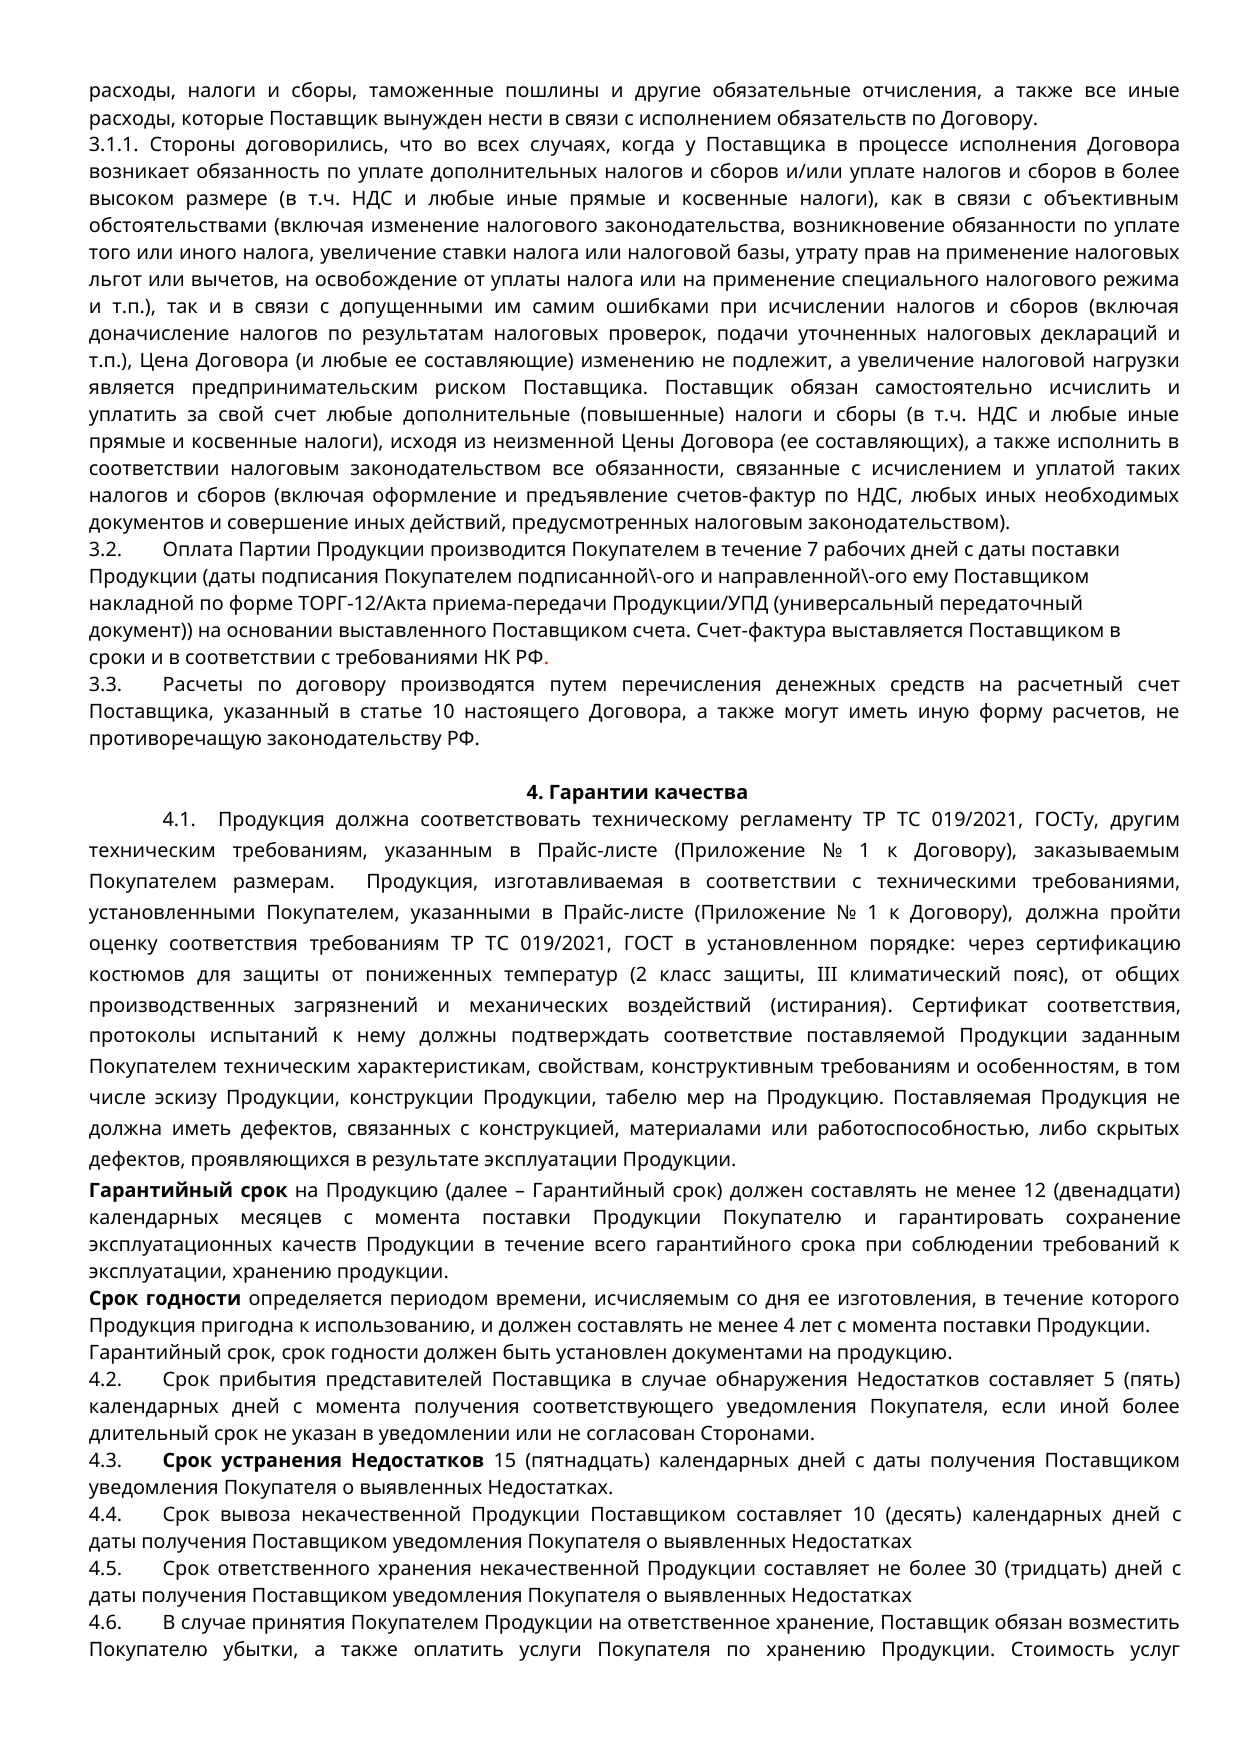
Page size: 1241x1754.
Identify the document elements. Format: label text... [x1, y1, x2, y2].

text Гарантийный срок, срок годности должен быть установлен документами на продукцию. [89, 1338, 1181, 1365]
text 3.1.1. Стороны договорились, что во всех случаях, когда у Поставщика в процессе исполнения Договора возникает обязанность по уплате дополнительных налогов и сборов и/или уплате налогов и сборов в более высоком размере (в т.ч. НДС и любые иные прямые и косвенные налоги), как в связи с объективным обстоятельствами (включая изменение налогового законодательства, возникновение обязанности по уплате того или иного налога, увеличение ставки налога или налоговой базы, утрату прав на применение налоговых льгот или вычетов, на освобождение от уплаты налога или на применение специального налогового режима и т.п.), так и в связи с допущенными им самим ошибками при исчислении налогов и сборов (включая доначисление налогов по результатам налоговых проверок, подачи уточненных налоговых деклараций и т.п.), Цена Договора (и любые ее составляющие) изменению не подлежит, а увеличение налоговой нагрузки является предпринимательским риском Поставщика. Поставщик обязан самостоятельно исчислить и уплатить за свой счет любые дополнительные (повышенные) налоги и сборы (в т.ч. НДС и любые иные прямые и косвенные налоги), исходя из неизменной Цены Договора (ее составляющих), а также исполнить в соответствии налоговым законодательством все обязанности, связанные с исчислением и уплатой таких налогов и сборов (включая оформление и предъявление счетов-фактур по НДС, любых иных необходимых документов и совершение иных действий, предусмотренных налоговым законодательством). [89, 131, 1181, 535]
list Срок устранения Недостатков 15 (пятнадцать) календарных дней с даты получения Поставщиком уведомления Покупателя о выявленных Недостатках. [89, 1446, 1181, 1500]
list Расчеты по договору производятся путем перечисления денежных средств на расчетный счет Поставщика, указанный в статье 10 настоящего Договора, а также могут иметь иную форму расчетов, не противоречащую законодательству РФ. [89, 670, 1181, 751]
list Срок ответственного хранения некачественной Продукции составляет не более 30 (тридцать) дней с даты получения Поставщиком уведомления Покупателя о выявленных Недостатках [89, 1554, 1181, 1608]
list Срок прибытия представителей Поставщика в случае обнаружения Недостатков составляет 5 (пять) календарных дней с момента получения соответствующего уведомления Покупателя, если иной более длительный срок не указан в уведомлении или не согласован Сторонами. [89, 1365, 1181, 1446]
text 4.1. Продукция должна соответствовать техническому регламенту ТР ТС 019/2021, ГОСТу, другим техническим требованиям, указанным в Прайс-листе (Приложение № 1 к Договору), заказываемым Покупателем размерам. Продукция, изготавливаемая в соответствии с техническими требованиями, установленными Покупателем, указанными в Прайс-листе (Приложение № 1 к Договору), должна пройти оценку соответствия требованиям ТР ТС 019/2021, ГОСТ в установленном порядке: через сертификацию костюмов для защиты от пониженных температур (2 класс защиты, III климатический пояс), от общих производственных загрязнений и механических воздействий (истирания). Сертификат соответствия, протоколы испытаний к нему должны подтверждать соответствие поставляемой Продукции заданным Покупателем техническим характеристикам, свойствам, конструктивным требованиям и особенностям, в том числе эскизу Продукции, конструкции Продукции, табелю мер на Продукцию. Поставляемая Продукция не должна иметь дефектов, связанных с конструкцией, материалами или работоспособностью, либо скрытых дефектов, проявляющихся в результате эксплуатации Продукции. [89, 805, 1181, 1172]
text 4. Гарантии качества [89, 778, 1181, 805]
list Оплата Партии Продукции производится Покупателем в течение 7 рабочих дней с даты поставки Продукции (даты подписания Покупателем подписанной\-ого и направленной\-ого ему Поставщиком накладной по форме ТОРГ-12/Акта приема-передачи Продукции/УПД (универсальный передаточный документ)) на основании выставленного Поставщиком счета. Счет-фактура выставляется Поставщиком в сроки и в соответствии с требованиями НК РФ. [89, 535, 1181, 670]
list Срок вывоза некачественной Продукции Поставщиком составляет 10 (десять) календарных дней с даты получения Поставщиком уведомления Покупателя о выявленных Недостатках [89, 1500, 1181, 1554]
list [89, 1608, 1181, 1662]
text Гарантийный срок на Продукцию (далее – Гарантийный срок) должен составлять не менее 12 (двенадцати) календарных месяцев с момента поставки Продукции Покупателю и гарантировать сохранение эксплуатационных качеств Продукции в течение всего гарантийного срока при соблюдении требований к эксплуатации, хранению продукции. [89, 1176, 1181, 1284]
list Срок годности определяется периодом времени, исчисляемым со дня ее изготовления, в течение которого Продукция пригодна к использованию, и должен составлять не менее 4 лет с момента поставки Продукции. [89, 1284, 1181, 1338]
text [89, 77, 1181, 131]
